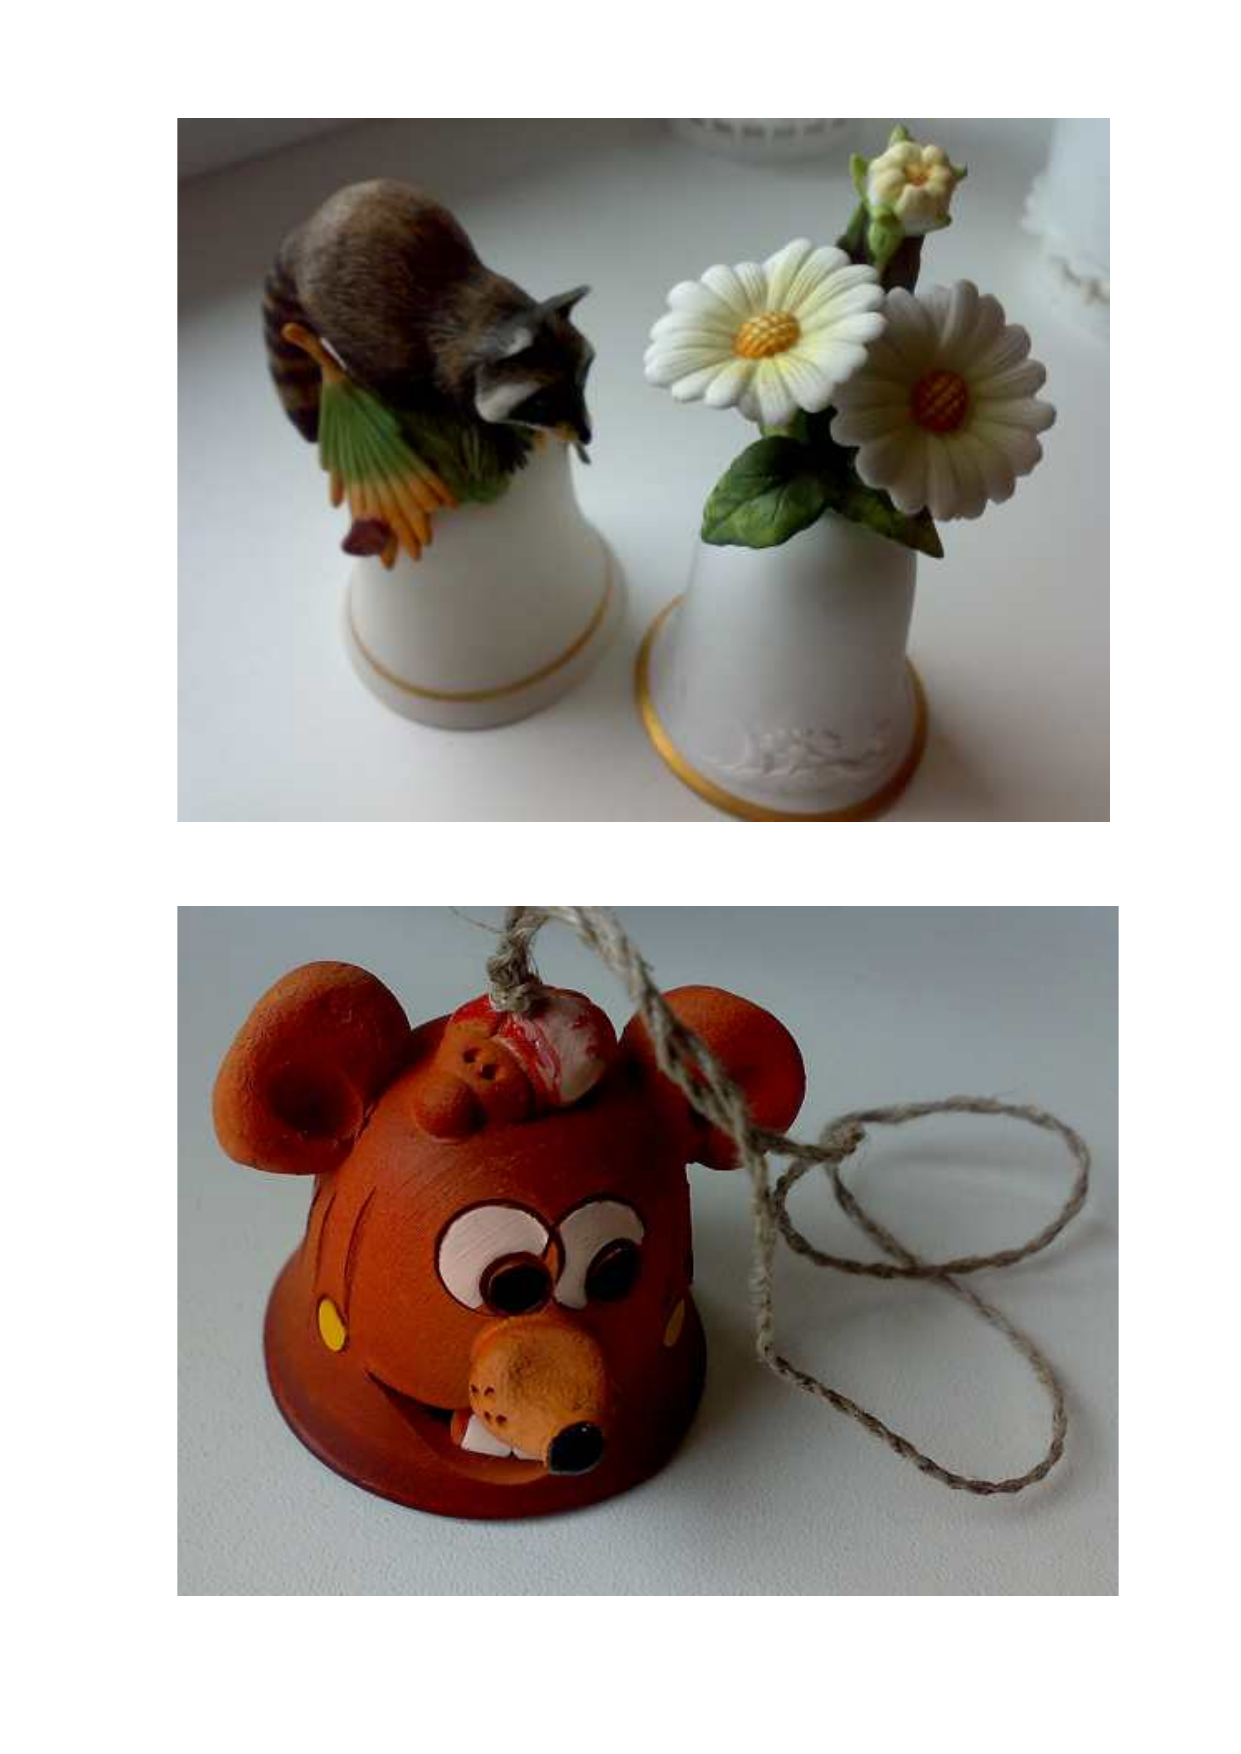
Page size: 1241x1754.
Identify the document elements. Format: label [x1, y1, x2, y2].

picture [177, 118, 1110, 822]
picture [177, 906, 1119, 1596]
